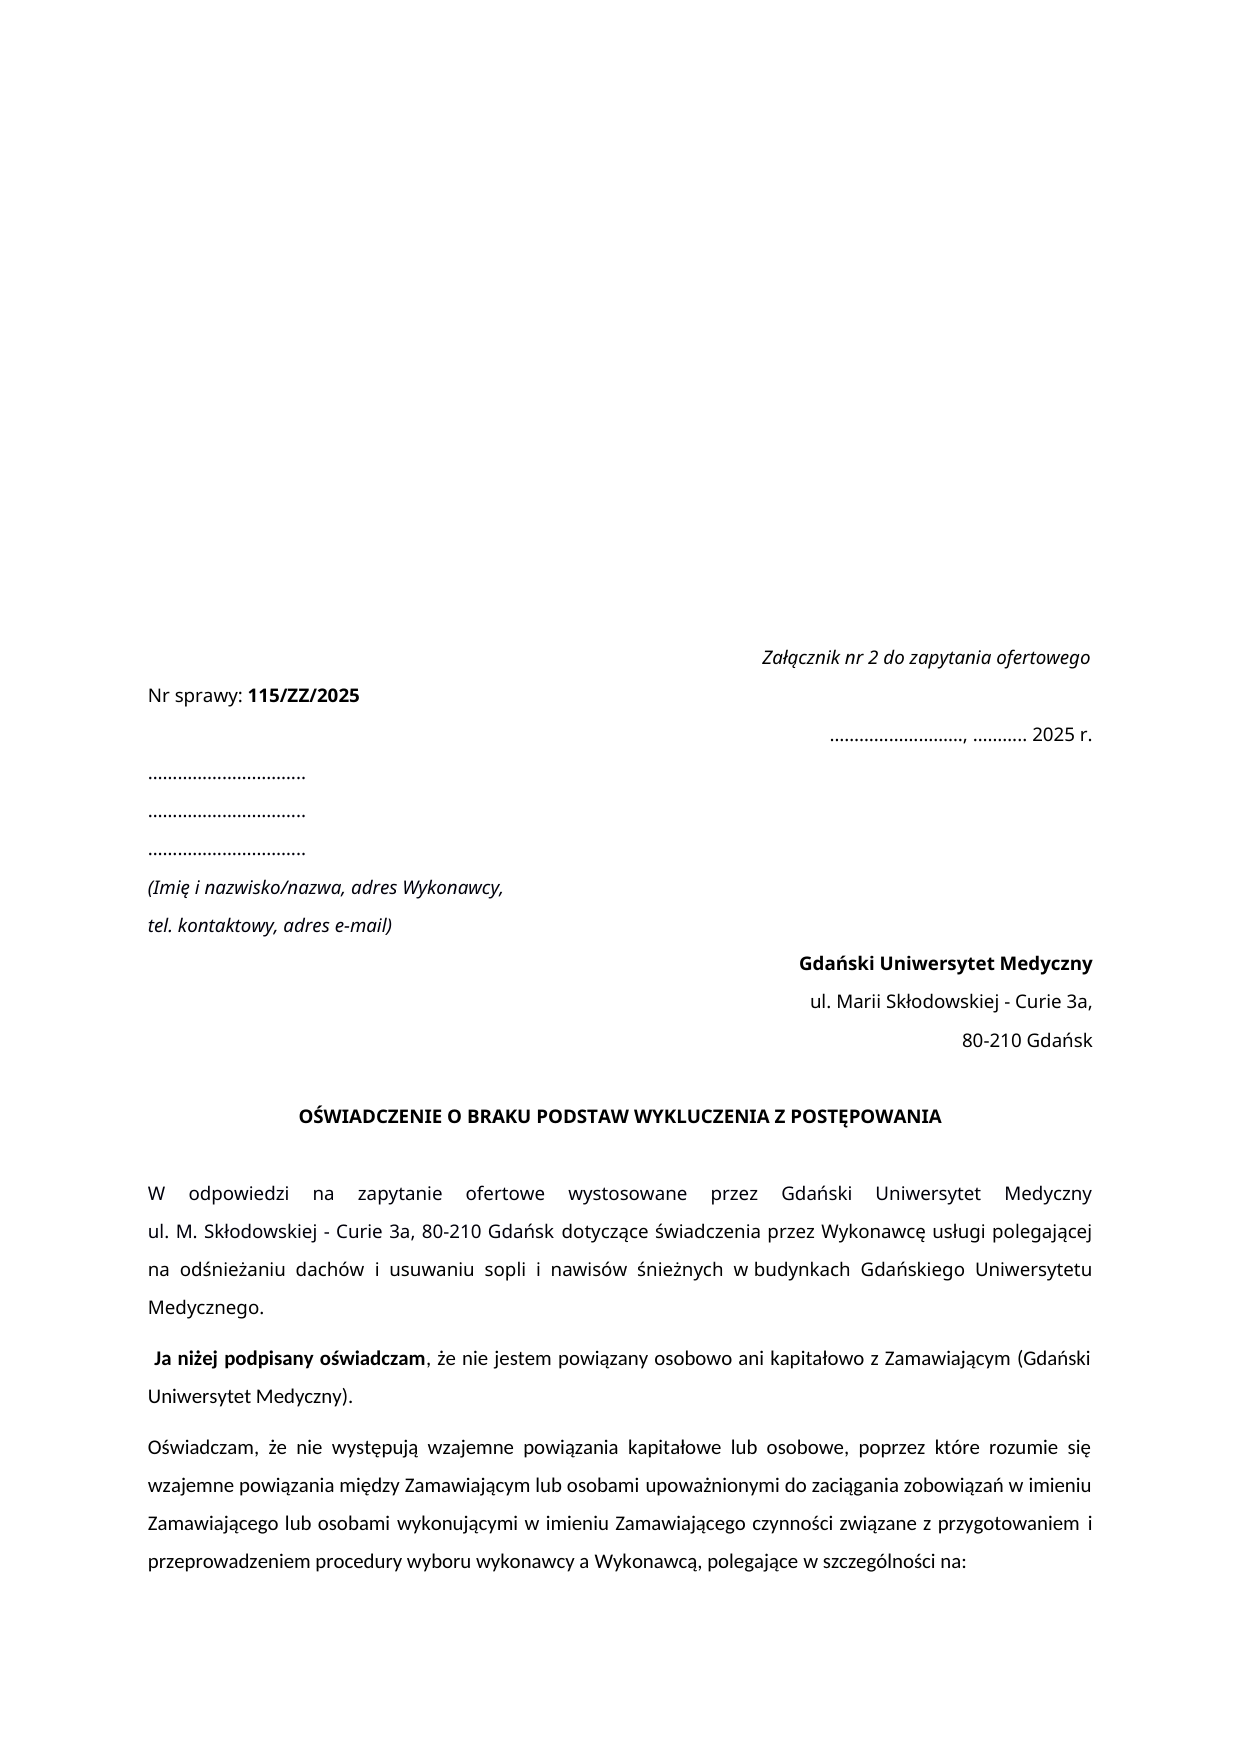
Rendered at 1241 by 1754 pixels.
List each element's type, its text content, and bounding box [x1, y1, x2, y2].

text ………………………….. [148, 759, 1093, 785]
text W odpowiedzi na zapytanie ofertowe wystosowane przez Gdański Uniwersytet Medyczny ul. M. Skłodowskiej - Curie 3a, 80-210 Gdańsk dotyczące świadczenia przez Wykonawcę usługi polegającej na odśnieżaniu dachów i usuwaniu sopli i nawisów śnieżnych w budynkach Gdańskiego Uniwersytetu Medycznego. [148, 1180, 1093, 1320]
text ………………………….. [148, 836, 1093, 861]
text 80-210 Gdańsk [148, 1027, 1093, 1052]
text Ja niżej podpisany oświadczam, że nie jestem powiązany osobowo ani kapitałowo z Zamawiającym (Gdański Uniwersytet Medyczny). [148, 1345, 1093, 1409]
text ………………………, ……….. 2025 r. [148, 721, 1093, 747]
text tel. kontaktowy, adres e-mail) [148, 912, 1093, 938]
text ul. Marii Skłodowskiej - Curie 3a, [148, 989, 1093, 1014]
text Oświadczam, że nie występują wzajemne powiązania kapitałowe lub osobowe, poprzez które rozumie się wzajemne powiązania między Zamawiającym lub osobami upoważnionymi do zaciągania zobowiązań w imieniu Zamawiającego lub osobami wykonującymi w imieniu Zamawiającego czynności związane z przygotowaniem i przeprowadzeniem procedury wyboru wykonawcy a Wykonawcą, polegające w szczególności na: [148, 1434, 1093, 1574]
text Załącznik nr 2 do zapytania ofertowego [148, 644, 1093, 670]
text (Imię i nazwisko/nazwa, adres Wykonawcy, [148, 874, 1093, 899]
text Gdański Uniwersytet Medyczny [148, 950, 1093, 976]
text Nr sprawy: 115/ZZ/2025 [148, 683, 1093, 708]
text OŚWIADCZENIE O BRAKU PODSTAW WYKLUCZENIA Z POSTĘPOWANIA [148, 1103, 1093, 1129]
text ………………………….. [148, 797, 1093, 823]
